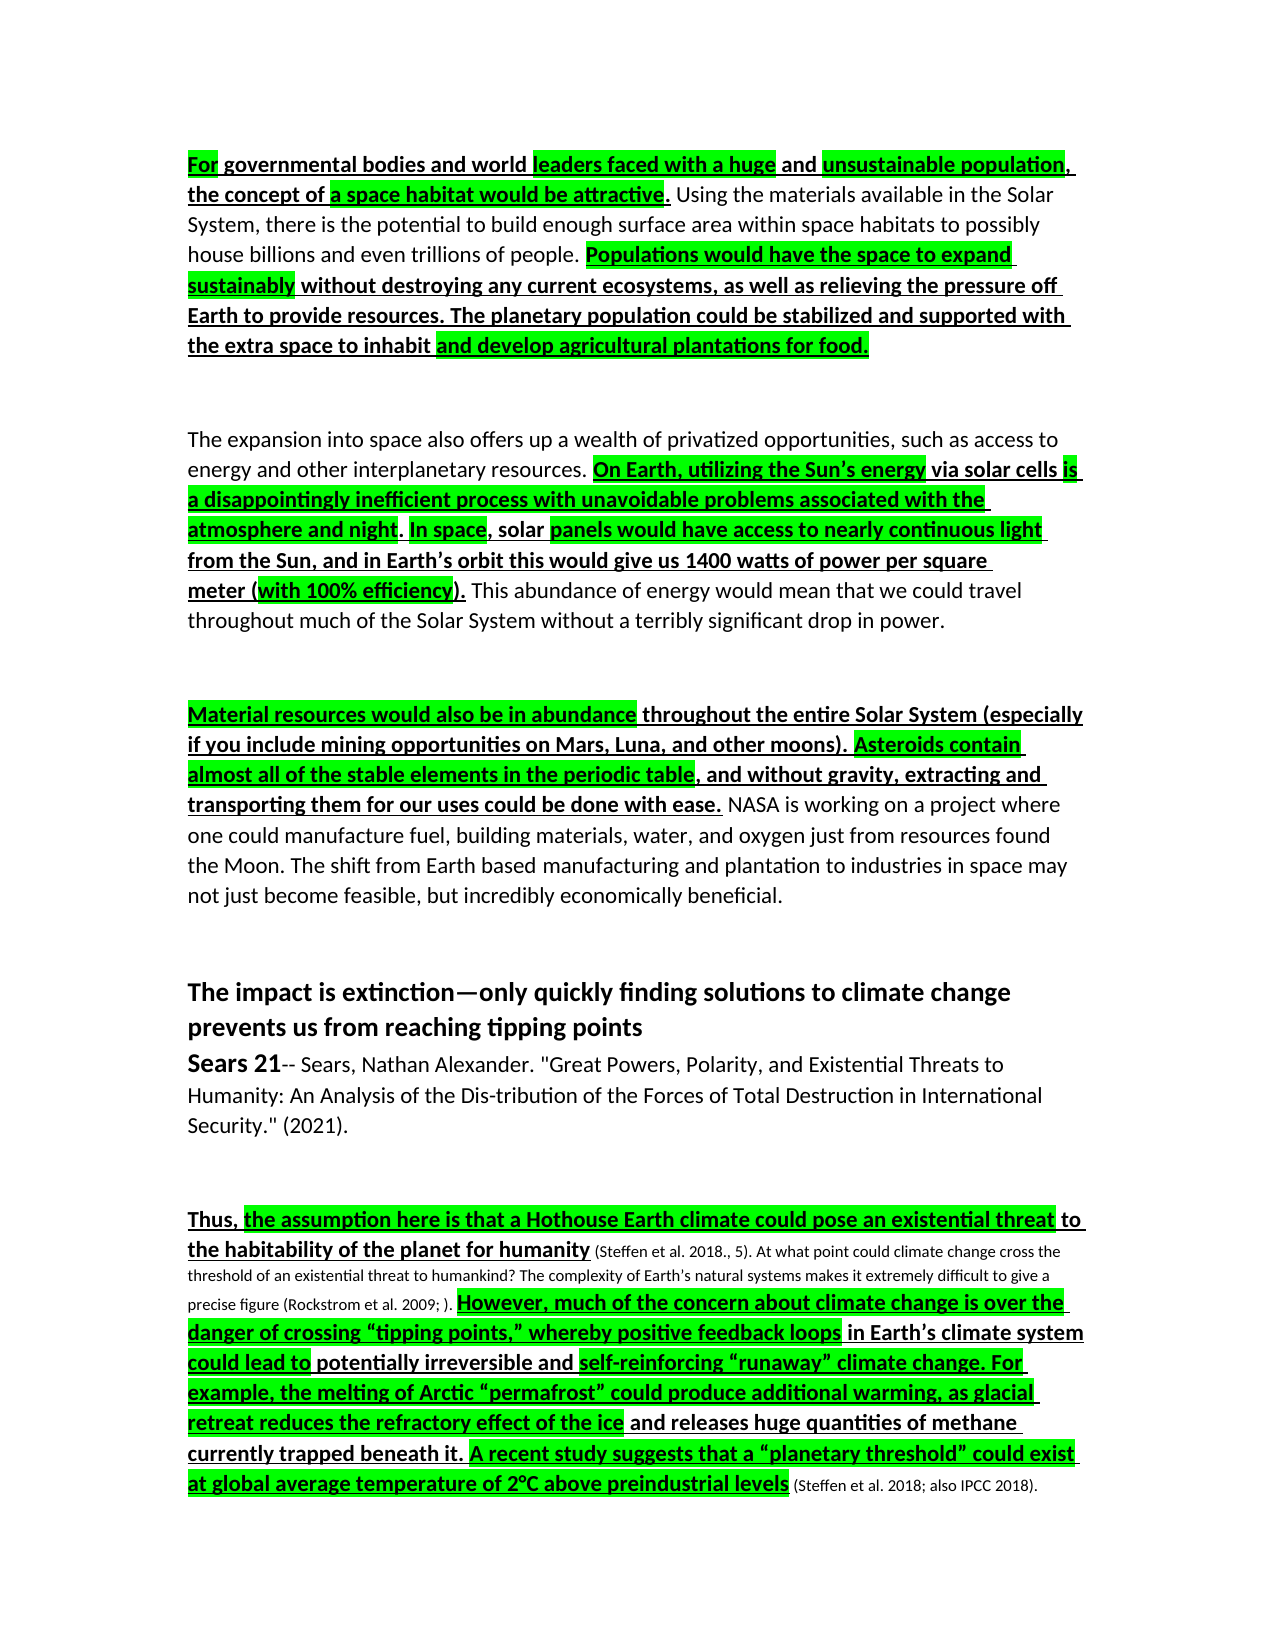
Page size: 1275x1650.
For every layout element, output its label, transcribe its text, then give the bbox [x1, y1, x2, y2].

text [187, 1205, 1087, 1497]
text Material resources would also be in abundance throughout the entire Solar System (especially if you include mining opportunities on Mars, Luna, and other moons). Asteroids contain almost all of the stable elements in the periodic table, and without gravity, extracting and transporting them for our uses could be done with ease. NASA is working on a project where one could manufacture fuel, building materials, water, and oxygen just from resources found the Moon. The shift from Earth based manufacturing and plantation to industries in space may not just become feasible, but incredibly economically beneficial. [187, 700, 1087, 909]
text The expansion into space also offers up a wealth of privatized opportunities, such as access to energy and other interplanetary resources. On Earth, utilizing the Sun’s energy via solar cells is a disappointingly inefficient process with unavoidable problems associated with the atmosphere and night. In space, solar panels would have access to nearly continuous light from the Sun, and in Earth’s orbit this would give us 1400 watts of power per square meter (with 100% efficiency). This abundance of energy would mean that we could travel throughout much of the Solar System without a terribly significant drop in power. [187, 425, 1087, 634]
subtitle The impact is extinction—only quickly finding solutions to climate change prevents us from reaching tipping points [187, 975, 1087, 1044]
text For governmental bodies and world leaders faced with a huge and unsustainable population, the concept of a space habitat would be attractive. Using the materials available in the Solar System, there is the potential to build enough surface area within space habitats to possibly house billions and even trillions of people. Populations would have the space to expand sustainably without destroying any current ecosystems, as well as relieving the pressure off Earth to provide resources. The planetary population could be stabilized and supported with the extra space to inhabit and develop agricultural plantations for food. [187, 150, 1087, 359]
text Sears 21-- Sears, Nathan Alexander. "Great Powers, Polarity, and Existential Threats to Humanity: An Analysis of the Dis-tribution of the Forces of Total Destruction in International Security." (2021). [187, 1046, 1087, 1140]
